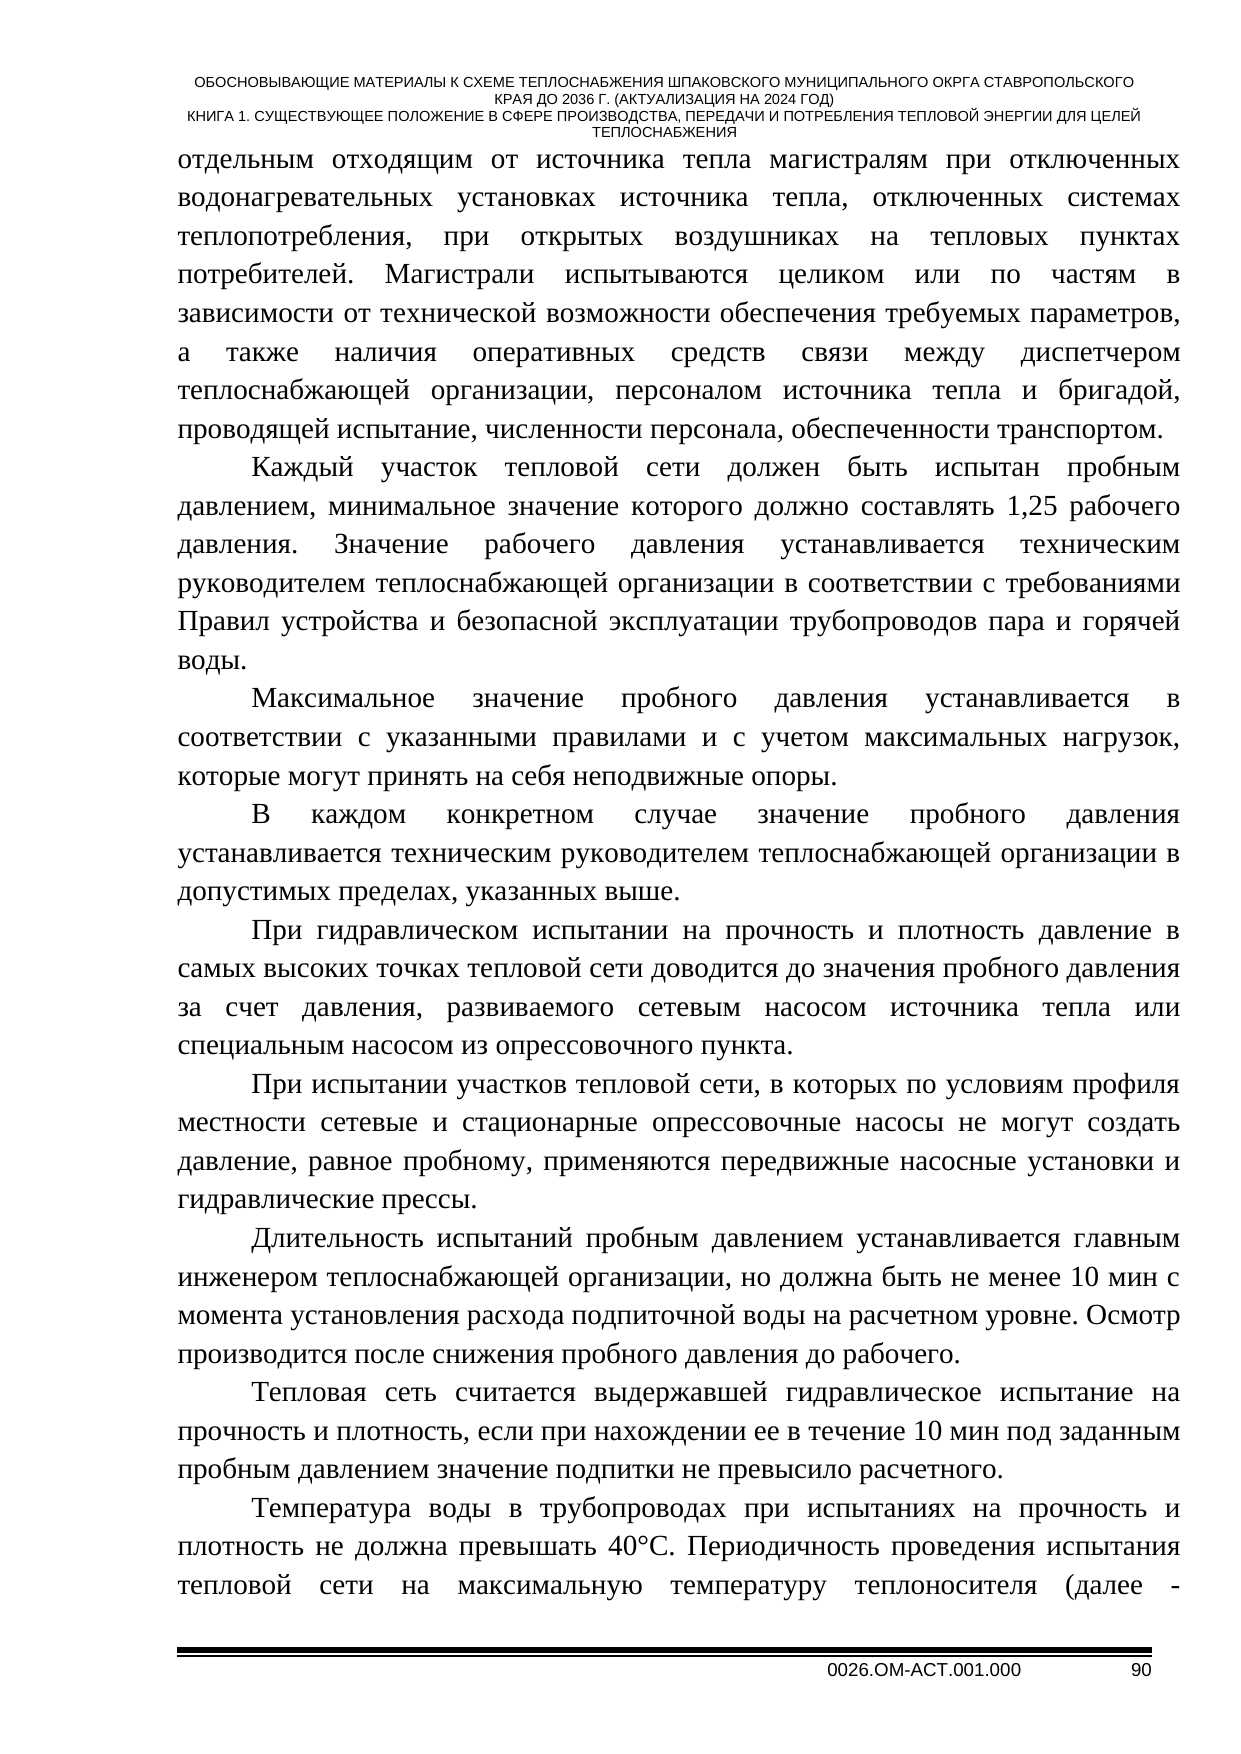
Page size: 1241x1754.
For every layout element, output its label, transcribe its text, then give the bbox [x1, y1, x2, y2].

text Длительность испытаний пробным давлением устанавливается главным инженером теплоснабжающей организации, но должна быть не менее 10 мин с момента установления расхода подпиточной воды на расчетном уровне. Осмотр производится после снижения пробного давления до рабочего. [177, 1220, 1181, 1369]
text Каждый участок тепловой сети должен быть испытан пробным давлением, минимальное значение которого должно составлять 1,25 рабочего давления. Значение рабочего давления устанавливается техническим руководителем теплоснабжающей организации в соответствии с требованиями Правил устройства и безопасной эксплуатации трубопроводов пара и горячей воды. [177, 449, 1181, 676]
text При гидравлическом испытании на прочность и плотность давление в самых высоких точках тепловой сети доводится до значения пробного давления за счет давления, развиваемого сетевым насосом источника тепла или специальным насосом из опрессовочного пункта. [177, 912, 1181, 1061]
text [177, 1490, 1181, 1601]
text Тепловая сеть считается выдержавшей гидравлическое испытание на прочность и плотность, если при нахождении ее в течение 10 мин под заданным пробным давлением значение подпитки не превысило расчетного. [177, 1374, 1181, 1485]
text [177, 141, 1181, 444]
text В каждом конкретном случае значение пробного давления устанавливается техническим руководителем теплоснабжающей организации в допустимых пределах, указанных выше. [177, 796, 1181, 907]
text Максимальное значение пробного давления устанавливается в соответствии с указанными правилами и с учетом максимальных нагрузок, которые могут принять на себя неподвижные опоры. [177, 681, 1181, 791]
text При испытании участков тепловой сети, в которых по условиям профиля местности сетевые и стационарные опрессовочные насосы не могут создать давление, равное пробному, применяются передвижные насосные установки и гидравлические прессы. [177, 1066, 1181, 1215]
